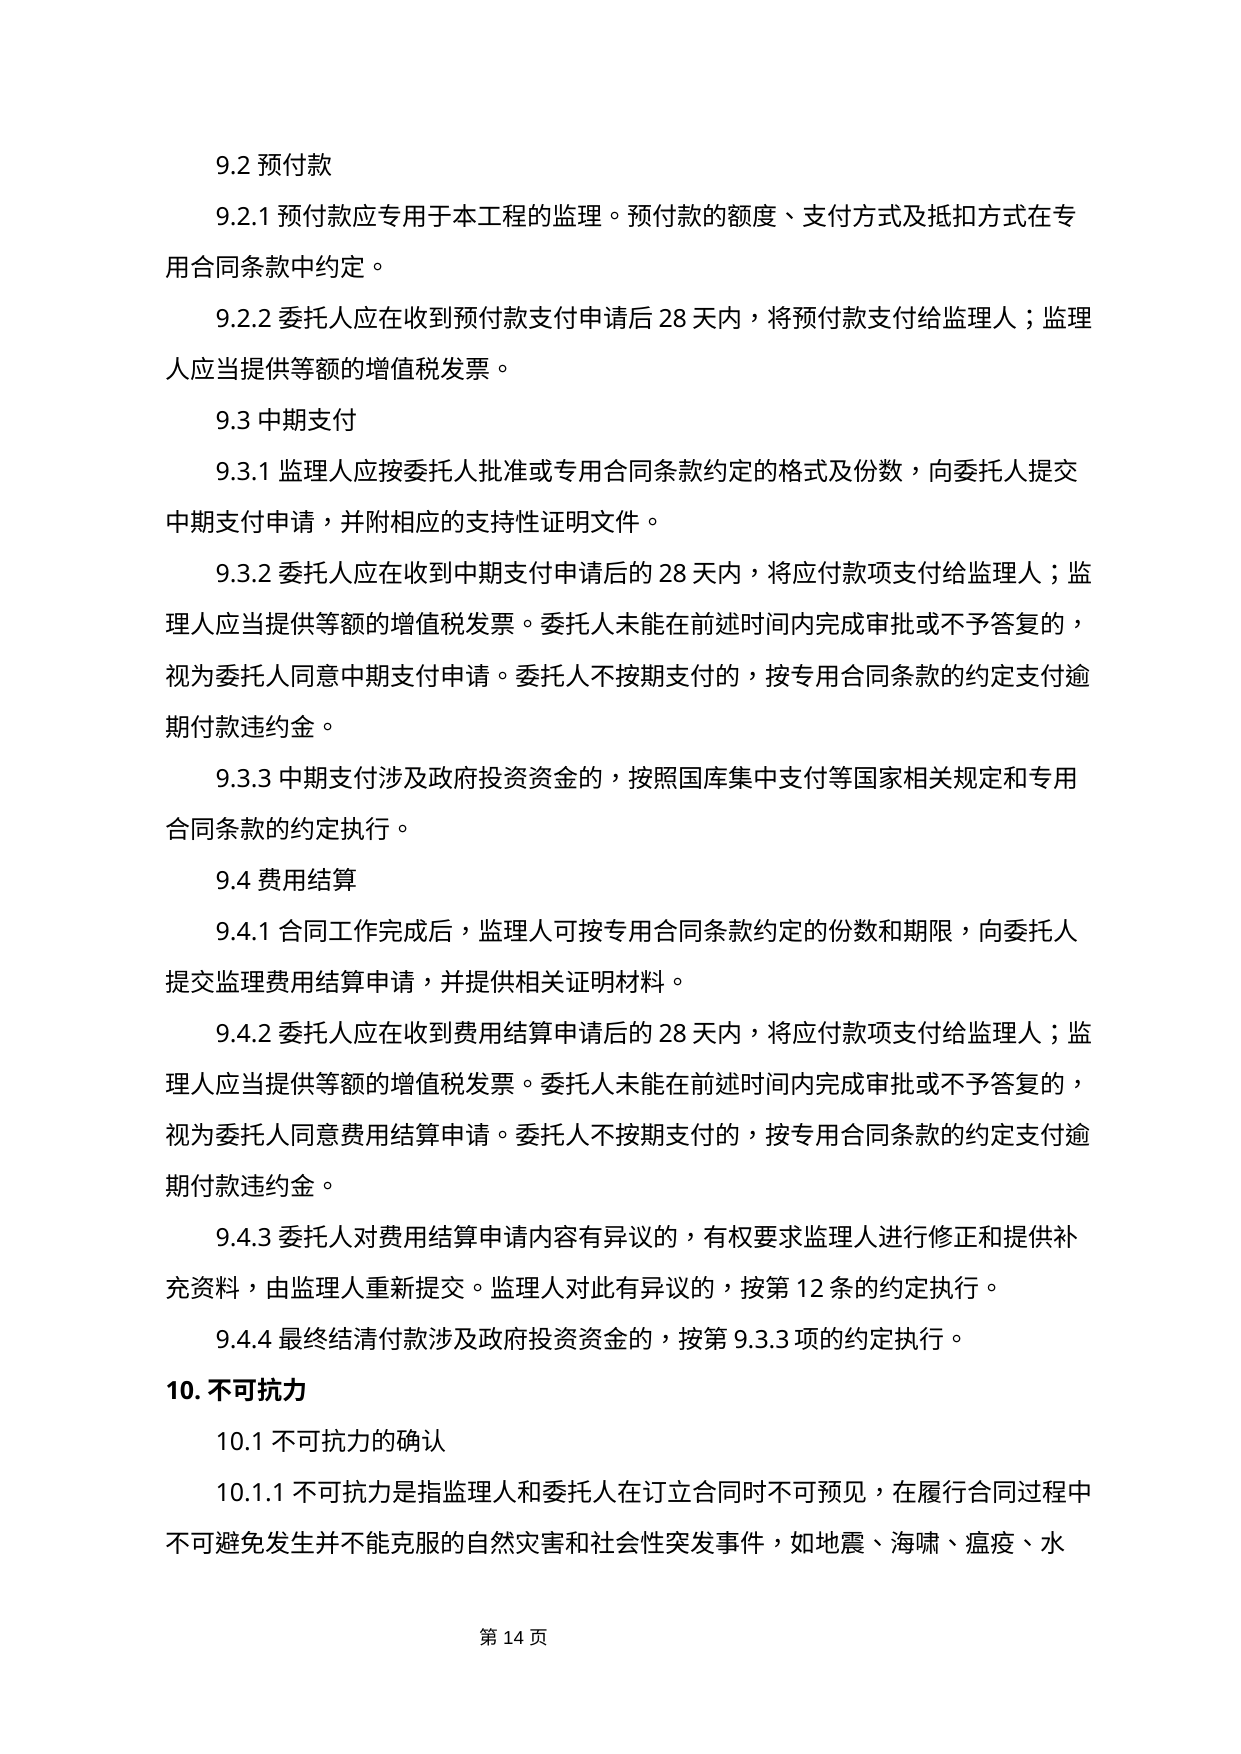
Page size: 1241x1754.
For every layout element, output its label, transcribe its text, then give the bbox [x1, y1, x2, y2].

text 10. 不可抗力 [165, 1373, 1092, 1407]
text 9.2.2 委托人应在收到预付款支付申请后28天内，将预付款支付给监理人；监理人应当提供等额的增值税发票。 [165, 301, 1092, 386]
text 9.3 中期支付 [165, 403, 1092, 437]
text 10.1 不可抗力的确认 [165, 1424, 1092, 1458]
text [165, 1475, 1092, 1560]
text 9.3.3 中期支付涉及政府投资资金的，按照国库集中支付等国家相关规定和专用合同条款的约定执行。 [165, 760, 1092, 845]
text 9.2.1预付款应专用于本工程的监理。预付款的额度、支付方式及抵扣方式在专用合同条款中约定。 [165, 199, 1092, 284]
text 9.3.1 监理人应按委托人批准或专用合同条款约定的格式及份数，向委托人提交中期支付申请，并附相应的支持性证明文件。 [165, 454, 1092, 539]
text 9.2 预付款 [165, 148, 1092, 182]
text 9.4.3 委托人对费用结算申请内容有异议的，有权要求监理人进行修正和提供补充资料，由监理人重新提交。监理人对此有异议的，按第12条的约定执行。 [165, 1219, 1092, 1305]
text 9.4 费用结算 [165, 862, 1092, 896]
text 9.4.1 合同工作完成后，监理人可按专用合同条款约定的份数和期限，向委托人提交监理费用结算申请，并提供相关证明材料。 [165, 913, 1092, 998]
text 9.3.2 委托人应在收到中期支付申请后的28天内，将应付款项支付给监理人；监理人应当提供等额的增值税发票。委托人未能在前述时间内完成审批或不予答复的，视为委托人同意中期支付申请。委托人不按期支付的，按专用合同条款的约定支付逾期付款违约金。 [165, 556, 1092, 743]
text 9.4.4 最终结清付款涉及政府投资资金的，按第9.3.3项的约定执行。 [165, 1322, 1092, 1356]
text 9.4.2 委托人应在收到费用结算申请后的28天内，将应付款项支付给监理人；监理人应当提供等额的增值税发票。委托人未能在前述时间内完成审批或不予答复的，视为委托人同意费用结算申请。委托人不按期支付的，按专用合同条款的约定支付逾期付款违约金。 [165, 1015, 1092, 1203]
